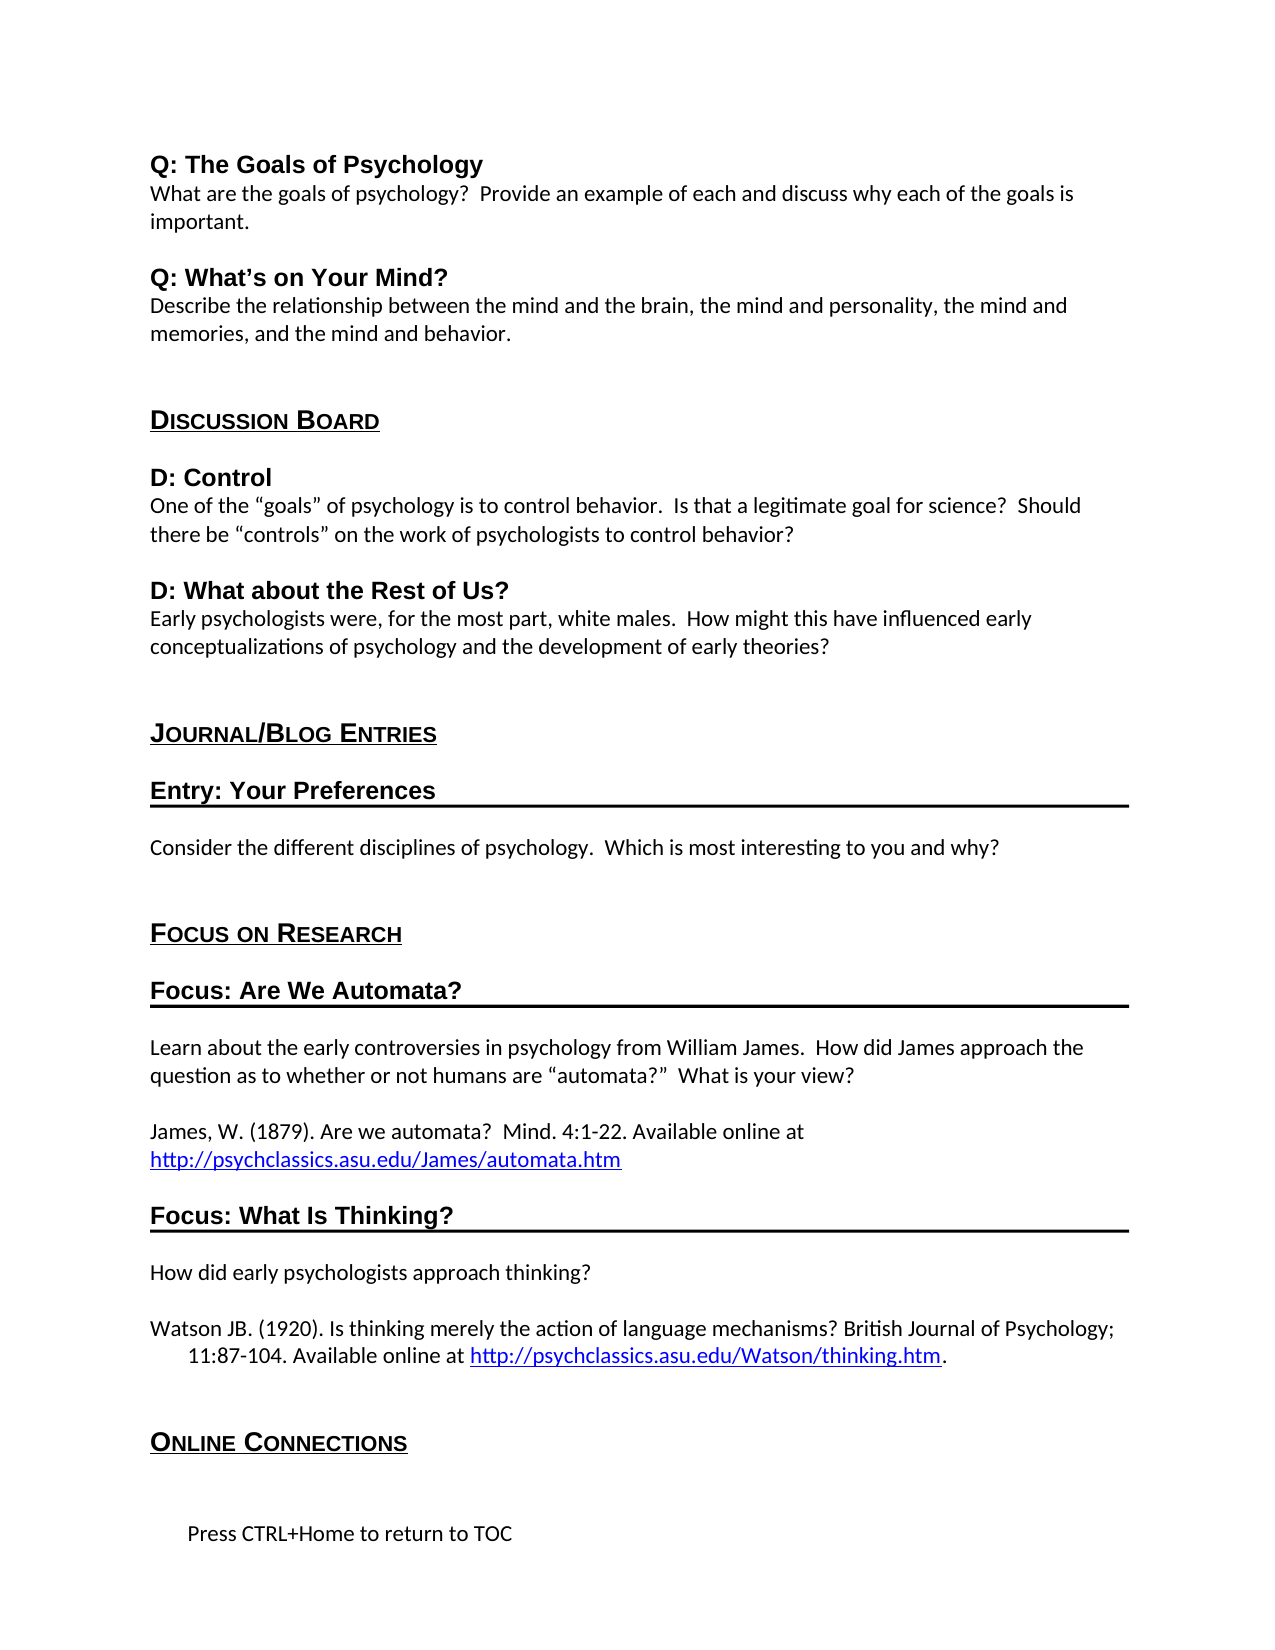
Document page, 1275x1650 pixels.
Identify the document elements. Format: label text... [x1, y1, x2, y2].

text One of the “goals” of psychology is to control behavior. Is that a legitimate goal for science? Should there be “controls” on the work of psychologists to control behavior? [150, 492, 1125, 548]
subtitle Q: What’s on Your Mind? [150, 263, 1125, 292]
text Describe the relationship between the mind and the brain, the mind and personality, the mind and memories, and the mind and behavior. [150, 292, 1125, 348]
text How did early psychologists approach thinking? [150, 1258, 1125, 1286]
subtitle Focus: What Is Thinking? [150, 1201, 1125, 1229]
text Learn about the early controversies in psychology from William James. How did James approach the question as to whether or not humans are “automata?” What is your view? [150, 1033, 1125, 1089]
text Early psychologists were, for the most part, white males. How might this have influenced early conceptualizations of psychology and the development of early theories? [150, 604, 1125, 661]
text Watson JB. (1920). Is thinking merely the action of language mechanisms? British Journal of Psychology; 11:87-104. Available online at http://psychclassics.asu.edu/Watson/thinking.htm. [150, 1314, 1125, 1370]
subtitle Q: The Goals of Psychology [150, 150, 1125, 179]
subtitle D: What about the Rest of Us? [150, 576, 1125, 604]
subtitle Discussion Board [150, 404, 1125, 435]
subtitle Focus on Research [150, 917, 1125, 948]
subtitle Online Connections [150, 1426, 1125, 1457]
subtitle Focus: Are We Automata? [150, 976, 1125, 1004]
text Consider the different disciplines of psychology. Which is most interesting to you and why? [150, 833, 1125, 861]
subtitle Entry: Your Preferences [150, 776, 1125, 804]
subtitle Journal/Blog Entries [150, 717, 1125, 748]
text What are the goals of psychology? Provide an example of each and discuss why each of the goals is important. [150, 179, 1125, 235]
subtitle D: Control [150, 463, 1125, 492]
text James, W. (1879). Are we automata? Mind. 4:1-22. Available online at http://psychclassics.asu.edu/James/automata.htm [150, 1117, 1125, 1173]
